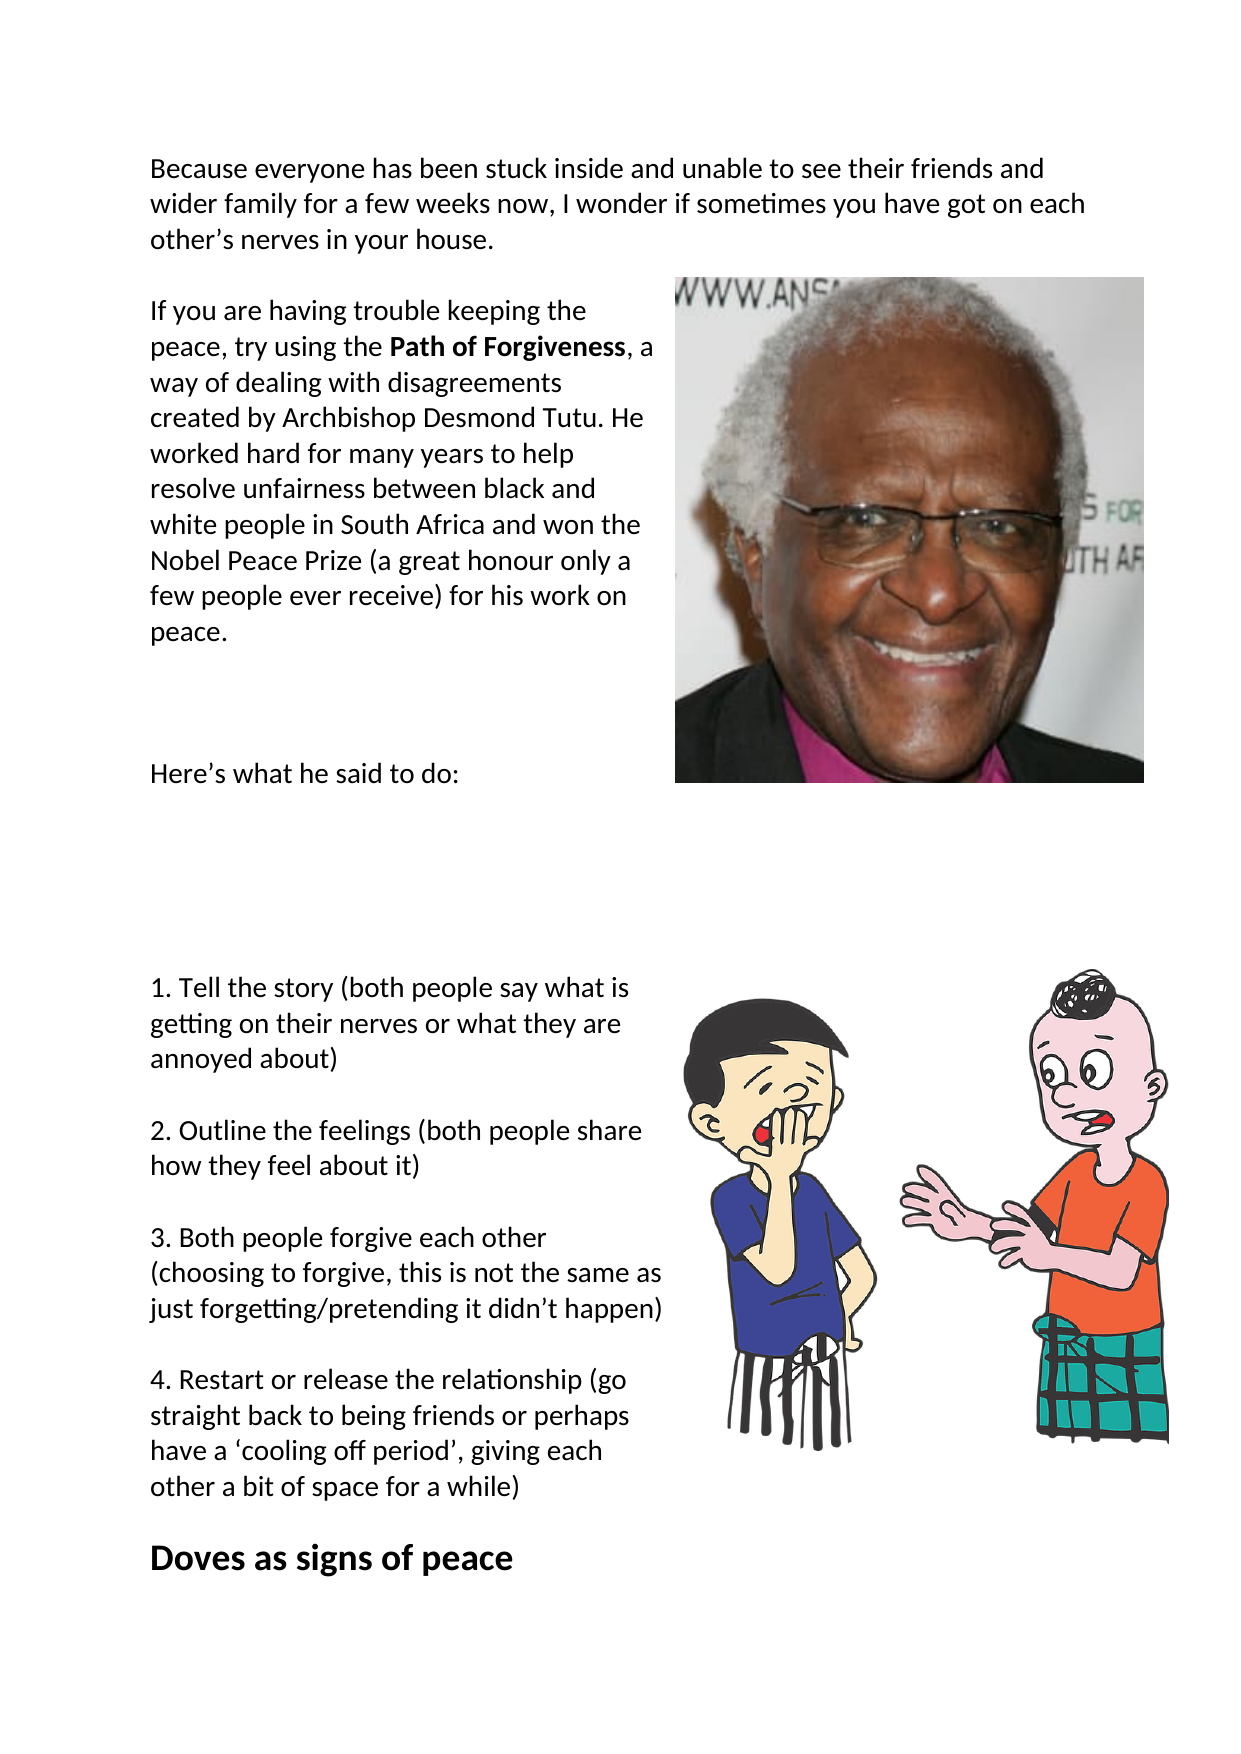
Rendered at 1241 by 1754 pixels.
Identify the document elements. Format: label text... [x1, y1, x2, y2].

text Here’s what he said to do: [150, 756, 1090, 791]
text Because everyone has been stuck inside and unable to see their friends and wider family for a few weeks now, I wonder if sometimes you have got on each other’s nerves in your house. [150, 150, 1090, 257]
text 2. Outline the feelings (both people share how they feel about it) [150, 1112, 683, 1183]
picture [675, 277, 1144, 783]
text 3. Both people forgive each other (choosing to forgive, this is not the same as just forgetting/pretending it didn’t happen) [150, 1219, 683, 1326]
picture [683, 969, 1169, 1451]
text 1. Tell the story (both people say what is getting on their nerves or what they are annoyed about) [150, 969, 683, 1076]
text If you are having trouble keeping the peace, try using the Path of Forgiveness, a way of dealing with disagreements created by Archbishop Desmond Tutu. He worked hard for many years to help resolve unfairness between black and white people in South Africa and won the Nobel Peace Prize (a great honour only a few people ever receive) for his work on peace. [150, 292, 675, 649]
text Doves as signs of peace [150, 1534, 1090, 1580]
text 4. Restart or release the relationship (go straight back to being friends or perhaps have a ‘cooling off period’, giving each other a bit of space for a while) [150, 1361, 1090, 1504]
